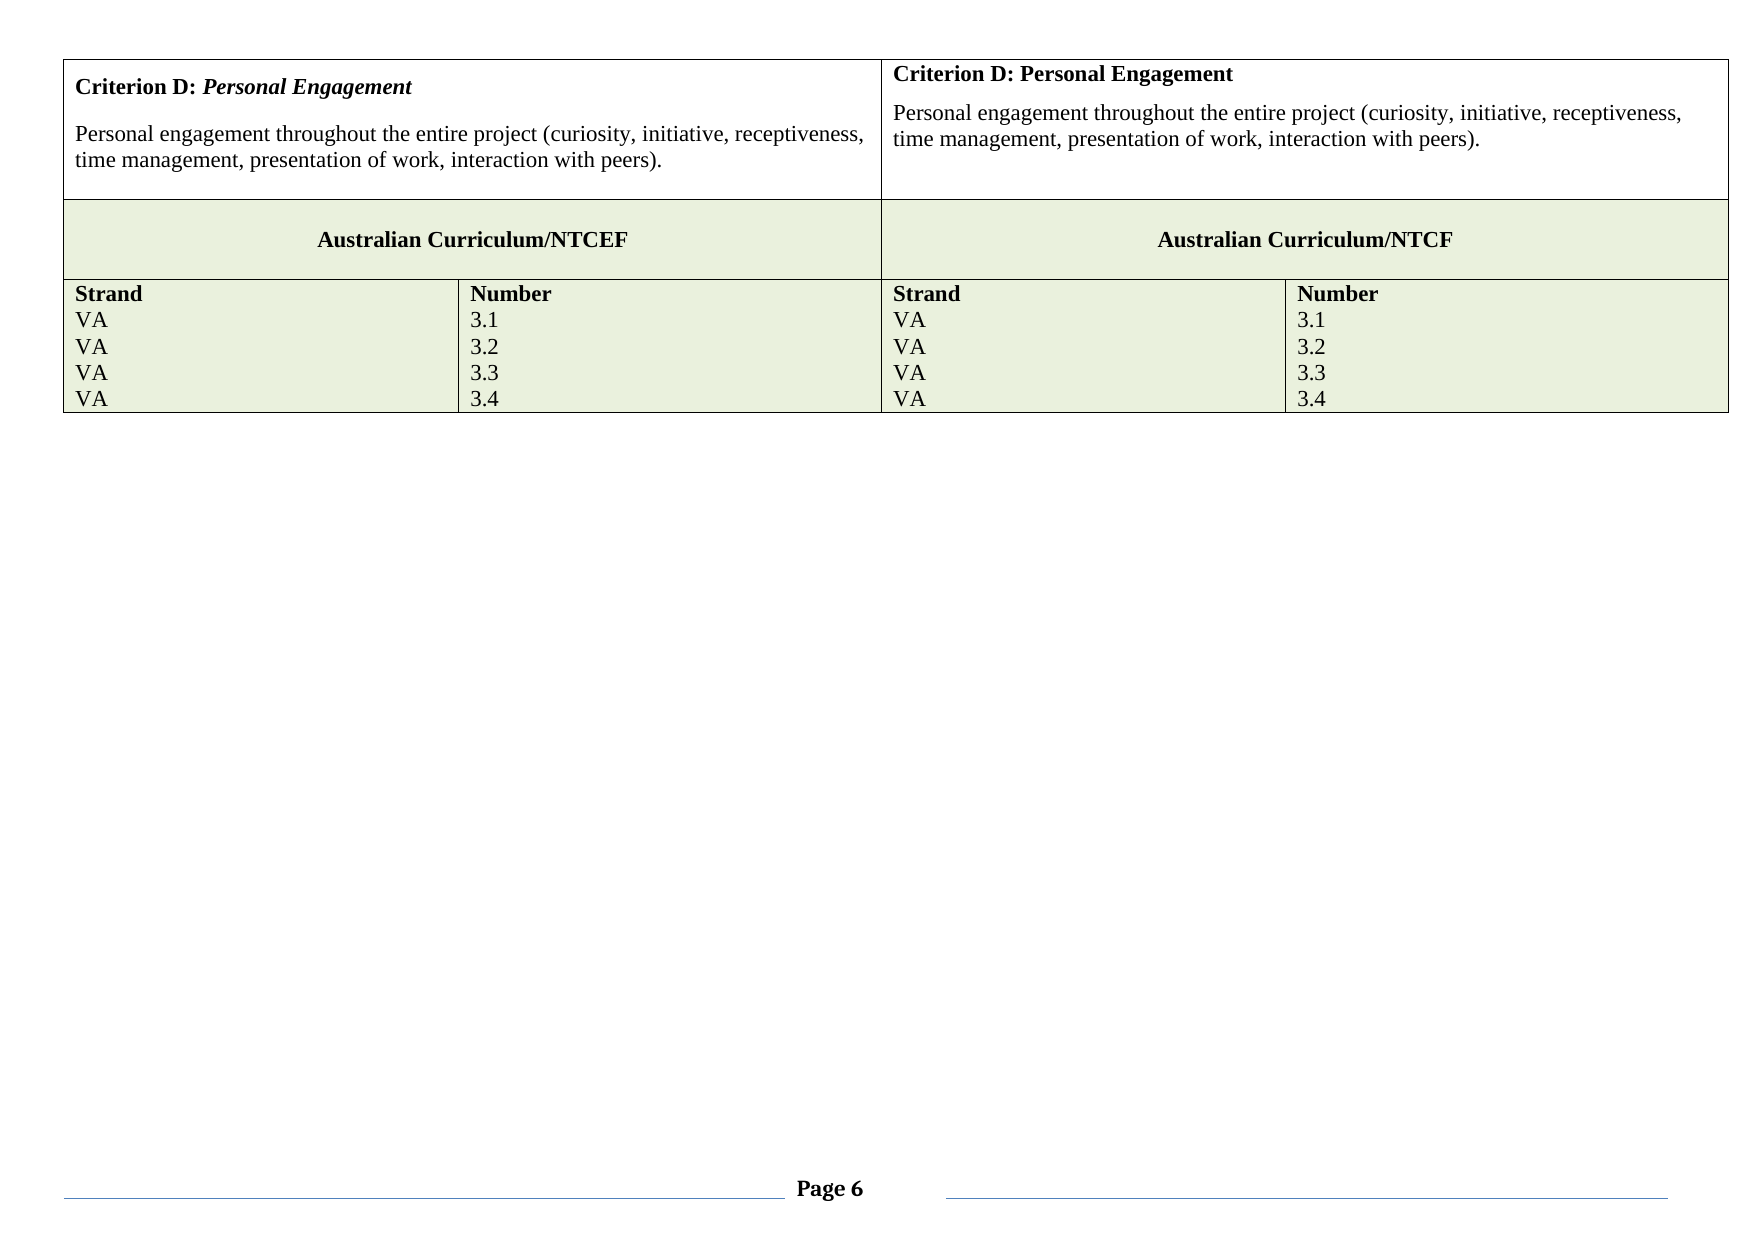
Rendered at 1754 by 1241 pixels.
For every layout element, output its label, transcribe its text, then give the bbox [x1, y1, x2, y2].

table_header Criterion D: Personal Engagement Personal engagement throughout the entire project (curiosity, initiative, receptiveness, time management, presentation of work, interaction with peers). [64, 60, 881, 199]
table_cell Strand VA VA VA VA [64, 280, 458, 412]
table_cell Australian Curriculum/NTCEF [64, 200, 881, 279]
table_cell Australian Curriculum/NTCF [882, 200, 1728, 279]
table_cell Number 3.1 3.2 3.3 3.4 [459, 280, 881, 412]
table_cell Strand VA VA VA VA [882, 280, 1285, 412]
table_cell Number 3.1 3.2 3.3 3.4 [1286, 280, 1728, 412]
table_header Criterion D: Personal Engagement Personal engagement throughout the entire project (curiosity, initiative, receptiveness, time management, presentation of work, interaction with peers). [882, 60, 1728, 199]
